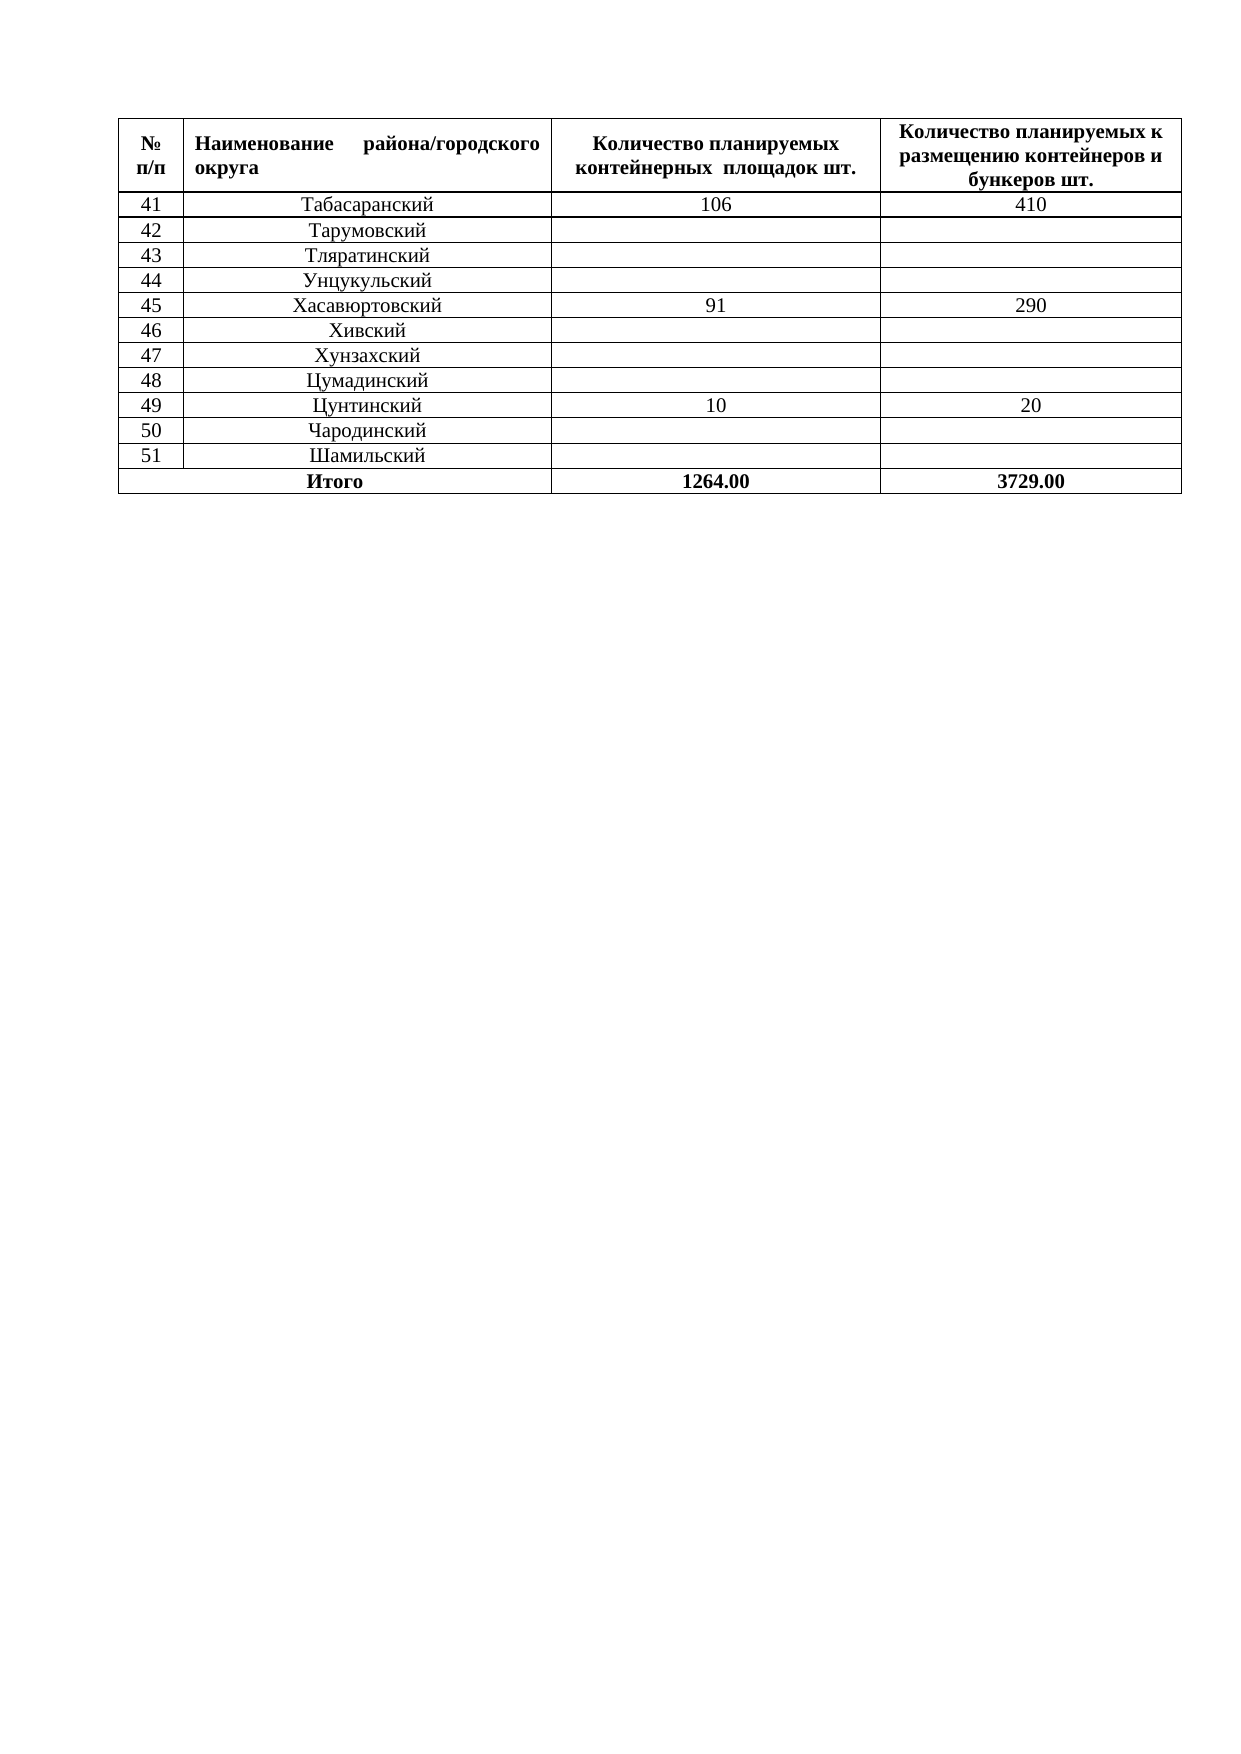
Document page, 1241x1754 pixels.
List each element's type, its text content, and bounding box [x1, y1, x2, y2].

table_cell 44 [119, 268, 183, 292]
table_cell Тляратинский [184, 243, 551, 267]
table_cell [552, 343, 880, 367]
table_cell 1264.00 [552, 469, 880, 493]
table_header № п/п [119, 119, 183, 191]
table_cell 50 [119, 418, 183, 442]
table_cell Цунтинский [184, 393, 551, 417]
table_header Количество планируемых контейнерных площадок шт. [552, 119, 880, 191]
table_cell Хасавюртовский [184, 293, 551, 317]
table_cell 410 [881, 193, 1181, 216]
table_cell [881, 418, 1181, 442]
table_cell 48 [119, 368, 183, 392]
table_header Наименование района/городского округа [184, 119, 551, 191]
table_cell Табасаранский [184, 193, 551, 216]
table_cell 106 [552, 193, 880, 216]
table_cell Тарумовский [184, 218, 551, 242]
table_cell [881, 368, 1181, 392]
table_cell Цумадинский [184, 368, 551, 392]
table_cell 41 [119, 193, 183, 216]
table_cell Чародинский [184, 418, 551, 442]
table_cell [552, 268, 880, 292]
table_cell Хивский [184, 318, 551, 342]
table_cell 10 [552, 393, 880, 417]
table_cell [881, 243, 1181, 267]
table_cell 290 [881, 293, 1181, 317]
table_cell Унцукульский [184, 268, 551, 292]
table_cell 49 [119, 393, 183, 417]
table_cell [552, 318, 880, 342]
table_cell [881, 444, 1181, 467]
table_cell 51 [119, 444, 183, 467]
table_cell 43 [119, 243, 183, 267]
table_cell 42 [119, 218, 183, 242]
table_cell 46 [119, 318, 183, 342]
table_cell Хунзахский [184, 343, 551, 367]
table_cell [552, 444, 880, 467]
table_cell 20 [881, 393, 1181, 417]
table_cell [881, 318, 1181, 342]
table_cell [552, 243, 880, 267]
table_cell 45 [119, 293, 183, 317]
table_cell 47 [119, 343, 183, 367]
table_cell [552, 418, 880, 442]
table_header Количество планируемых к размещению контейнеров и бункеров шт. [881, 119, 1181, 191]
table_cell [881, 218, 1181, 242]
table_cell Шамильский [184, 444, 551, 467]
table_cell [881, 268, 1181, 292]
table_cell [552, 218, 880, 242]
table_cell [881, 343, 1181, 367]
table_cell 3729.00 [881, 469, 1181, 493]
table_cell 91 [552, 293, 880, 317]
table_cell [552, 368, 880, 392]
table_cell Итого [119, 469, 551, 493]
